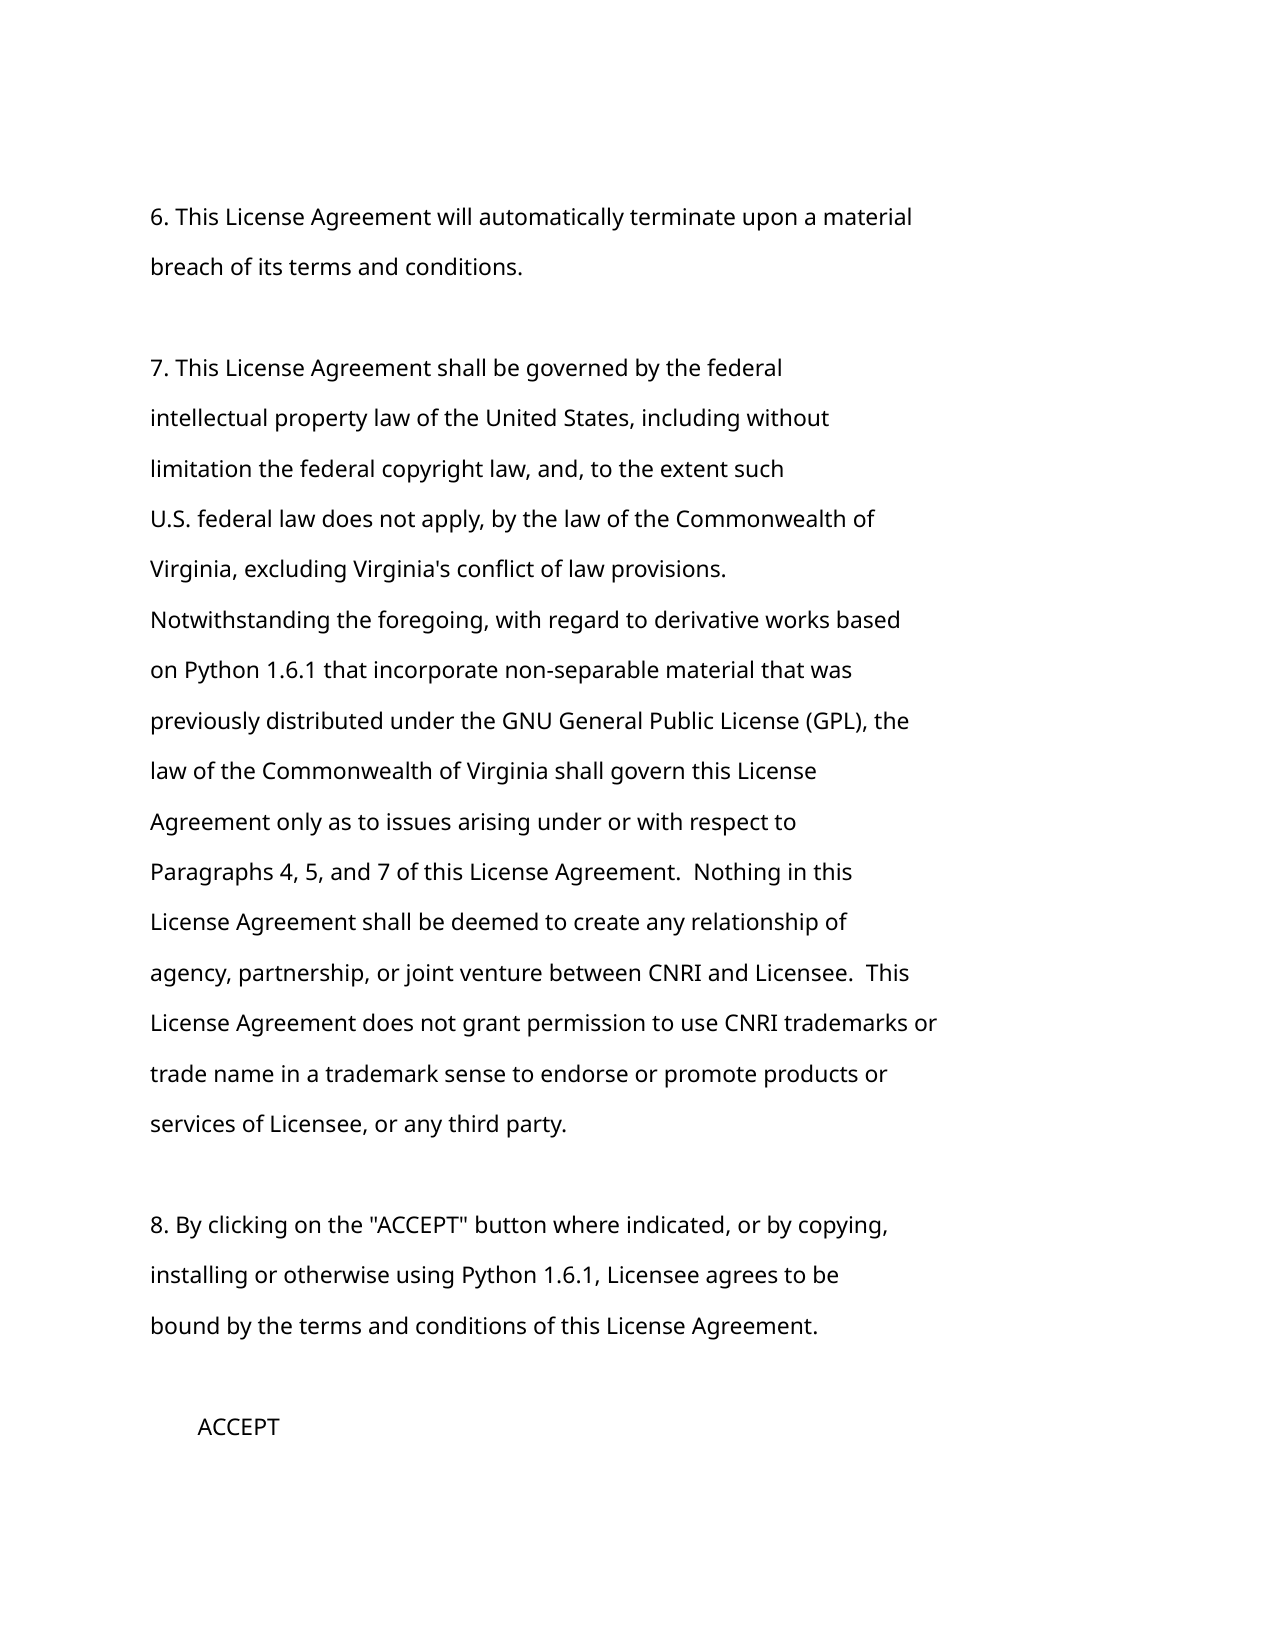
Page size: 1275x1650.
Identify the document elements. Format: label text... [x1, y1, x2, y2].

text U.S. federal law does not apply, by the law of the Commonwealth of [150, 503, 1125, 534]
text installing or otherwise using Python 1.6.1, Licensee agrees to be [150, 1259, 1125, 1290]
text law of the Commonwealth of Virginia shall govern this License [150, 755, 1125, 786]
text License Agreement shall be deemed to create any relationship of [150, 906, 1125, 937]
text on Python 1.6.1 that incorporate non-separable material that was [150, 654, 1125, 685]
text services of Licensee, or any third party. [150, 1108, 1125, 1139]
text License Agreement does not grant permission to use CNRI trademarks or [150, 1007, 1125, 1038]
text breach of its terms and conditions. [150, 251, 1125, 282]
text Virginia, excluding Virginia's conflict of law provisions. [150, 553, 1125, 584]
text limitation the federal copyright law, and, to the extent such [150, 452, 1125, 484]
text Paragraphs 4, 5, and 7 of this License Agreement. Nothing in this [150, 856, 1125, 887]
text trade name in a trademark sense to endorse or promote products or [150, 1057, 1125, 1089]
text agency, partnership, or joint venture between CNRI and Licensee. This [150, 957, 1125, 988]
text 6. This License Agreement will automatically terminate upon a material [150, 200, 1125, 232]
text Notwithstanding the foregoing, with regard to derivative works based [150, 604, 1125, 635]
text bound by the terms and conditions of this License Agreement. [150, 1309, 1125, 1341]
text 8. By clicking on the "ACCEPT" button where indicated, or by copying, [150, 1209, 1125, 1240]
text intellectual property law of the United States, including without [150, 402, 1125, 433]
text previously distributed under the GNU General Public License (GPL), the [150, 704, 1125, 736]
text 7. This License Agreement shall be governed by the federal [150, 352, 1125, 383]
text Agreement only as to issues arising under or with respect to [150, 805, 1125, 837]
text ACCEPT [150, 1410, 1125, 1442]
